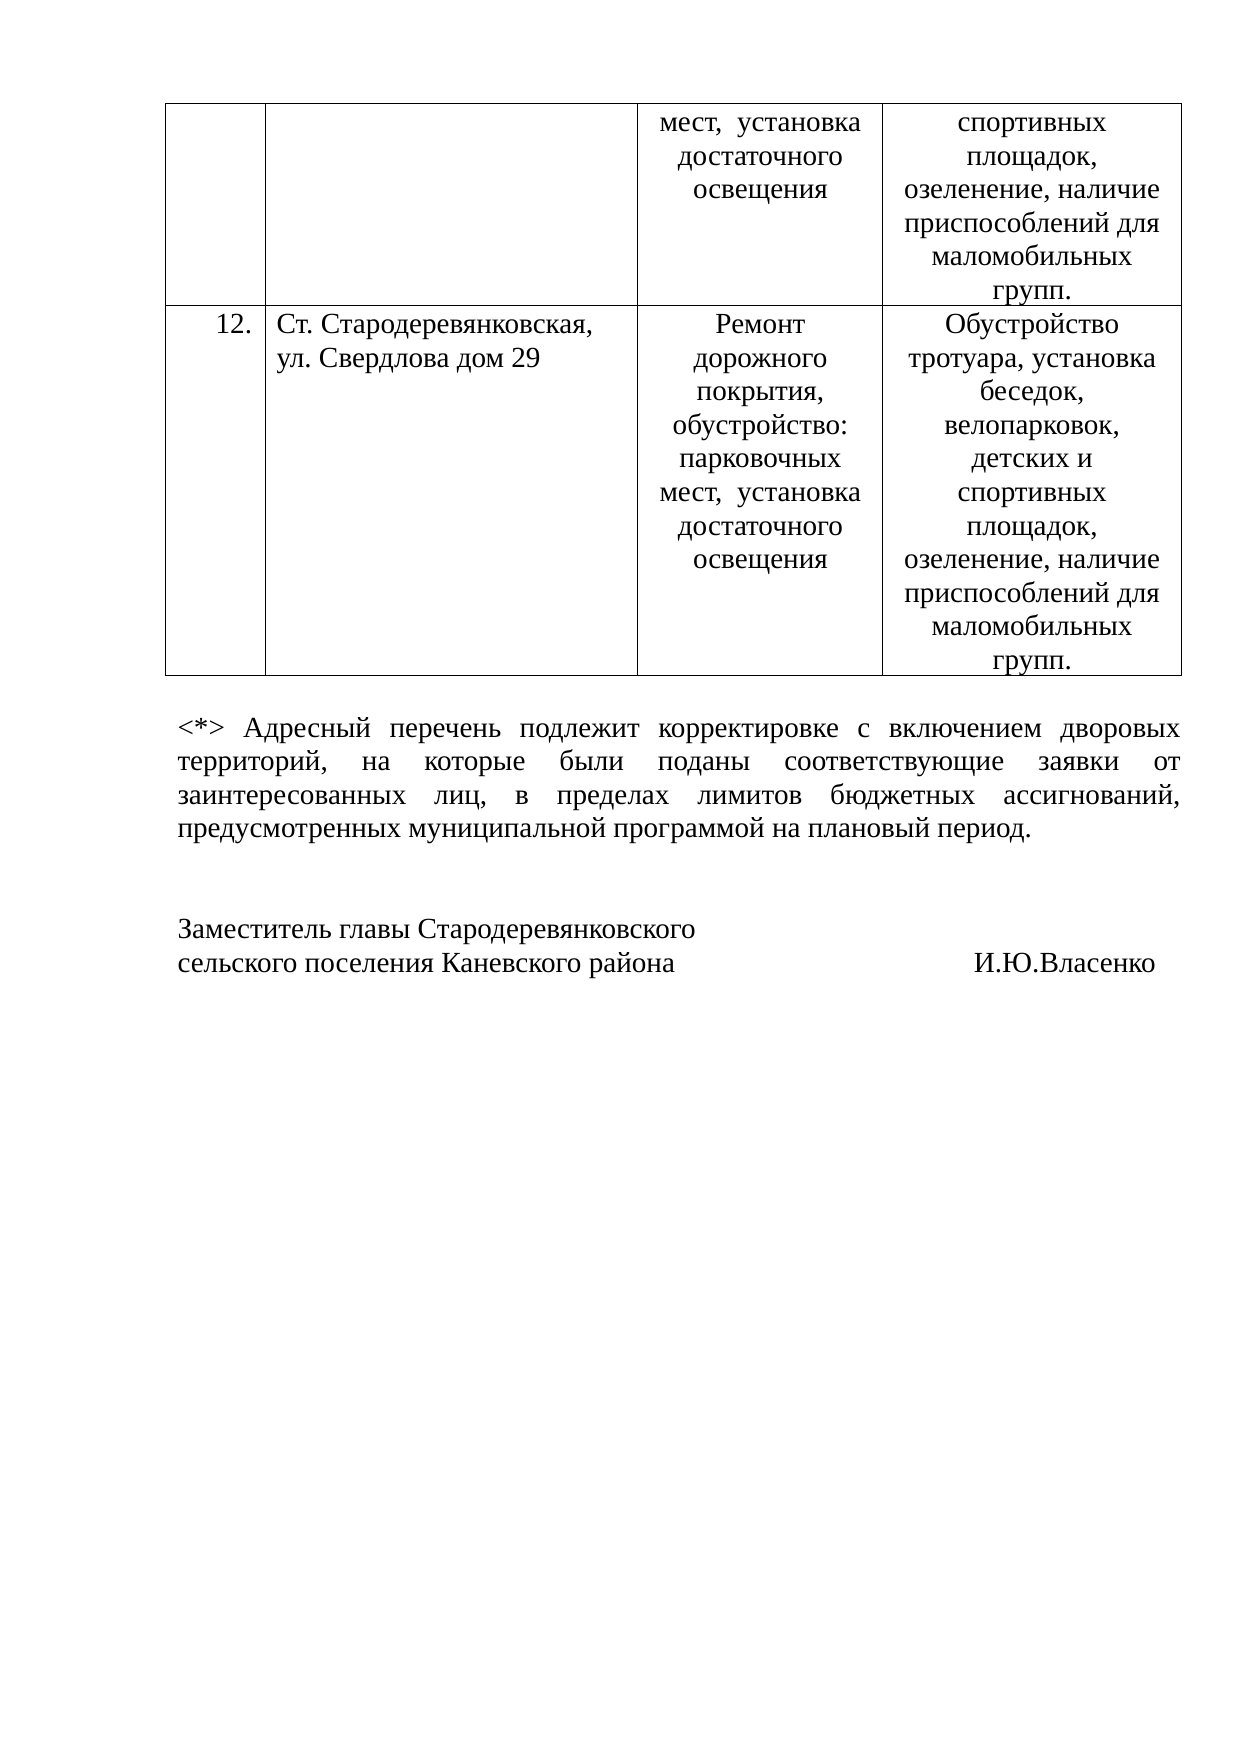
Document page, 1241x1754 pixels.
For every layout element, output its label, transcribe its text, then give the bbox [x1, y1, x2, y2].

table_cell [166, 306, 265, 675]
table_cell Ст. Стародеревянковская, ул. Свердлова дом 29 [266, 306, 637, 675]
text Заместитель главы Стародеревянковского [177, 911, 1181, 945]
text сельского поселения Каневского района И.Ю.Власенко [177, 945, 1181, 978]
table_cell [266, 104, 637, 305]
table_cell [166, 104, 265, 305]
text ˂*˃ Адресный перечень подлежит корректировке с включением дворовых территорий, на которые были поданы соответствующие заявки от заинтересованных лиц, в пределах лимитов бюджетных ассигнований, предусмотренных муниципальной программой на плановый период. [177, 710, 1181, 844]
table_cell Ремонт дорожного покрытия, обустройство: парковочных мест, установка достаточного освещения [638, 306, 882, 675]
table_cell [883, 104, 1181, 305]
table_cell Обустройство тротуара, установка беседок, велопарковок, детских и спортивных площадок, озеленение, наличие приспособлений для маломобильных групп. [883, 306, 1181, 675]
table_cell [638, 104, 882, 305]
